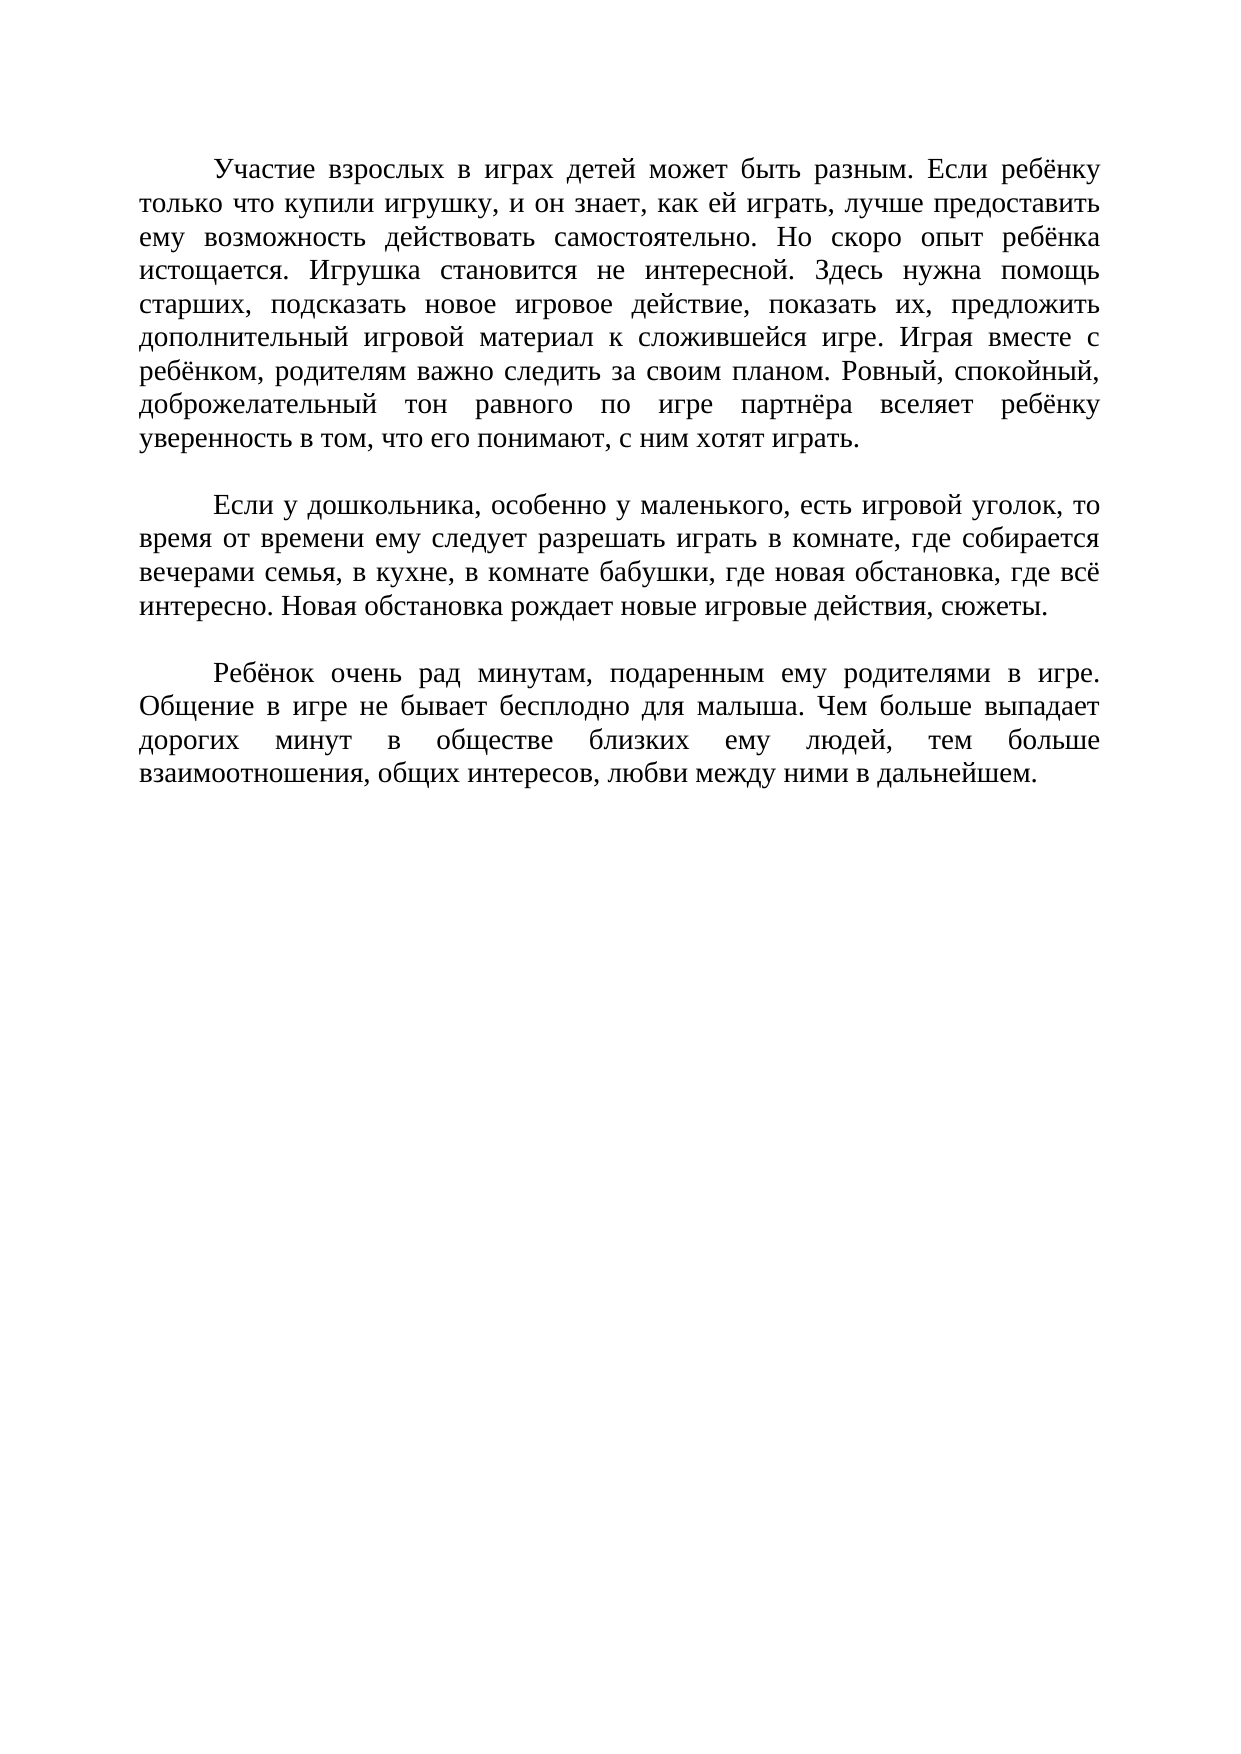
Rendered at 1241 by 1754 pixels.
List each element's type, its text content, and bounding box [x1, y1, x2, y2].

text Участие взрослых в играх детей может быть разным. Если ребёнку только что купили игрушку, и он знает, как ей играть, лучше предоставить ему возможность действовать самостоятельно. Но скоро опыт ребёнка истощается. Игрушка становится не интересной. Здесь нужна помощь старших, подсказать новое игровое действие, показать их, предложить дополнительный игровой материал к сложившейся игре. Играя вместе с ребёнком, родителям важно следить за своим планом. Ровный, спокойный, доброжелательный тон равного по игре партнёра вселяет ребёнку уверенность в том, что его понимают, с ним хотят играть. [139, 152, 1101, 453]
text Если у дошкольника, особенно у маленького, есть игровой уголок, то время от времени ему следует разрешать играть в комнате, где собирается вечерами семья, в кухне, в комнате бабушки, где новая обстановка, где всё интересно. Новая обстановка рождает новые игровые действия, сюжеты. [139, 487, 1101, 621]
text Ребёнок очень рад минутам, подаренным ему родителями в игре. Общение в игре не бывает бесплодно для малыша. Чем больше выпадает дорогих минут в обществе близких ему людей, тем больше взаимоотношения, общих интересов, любви между ними в дальнейшем. [139, 655, 1101, 789]
